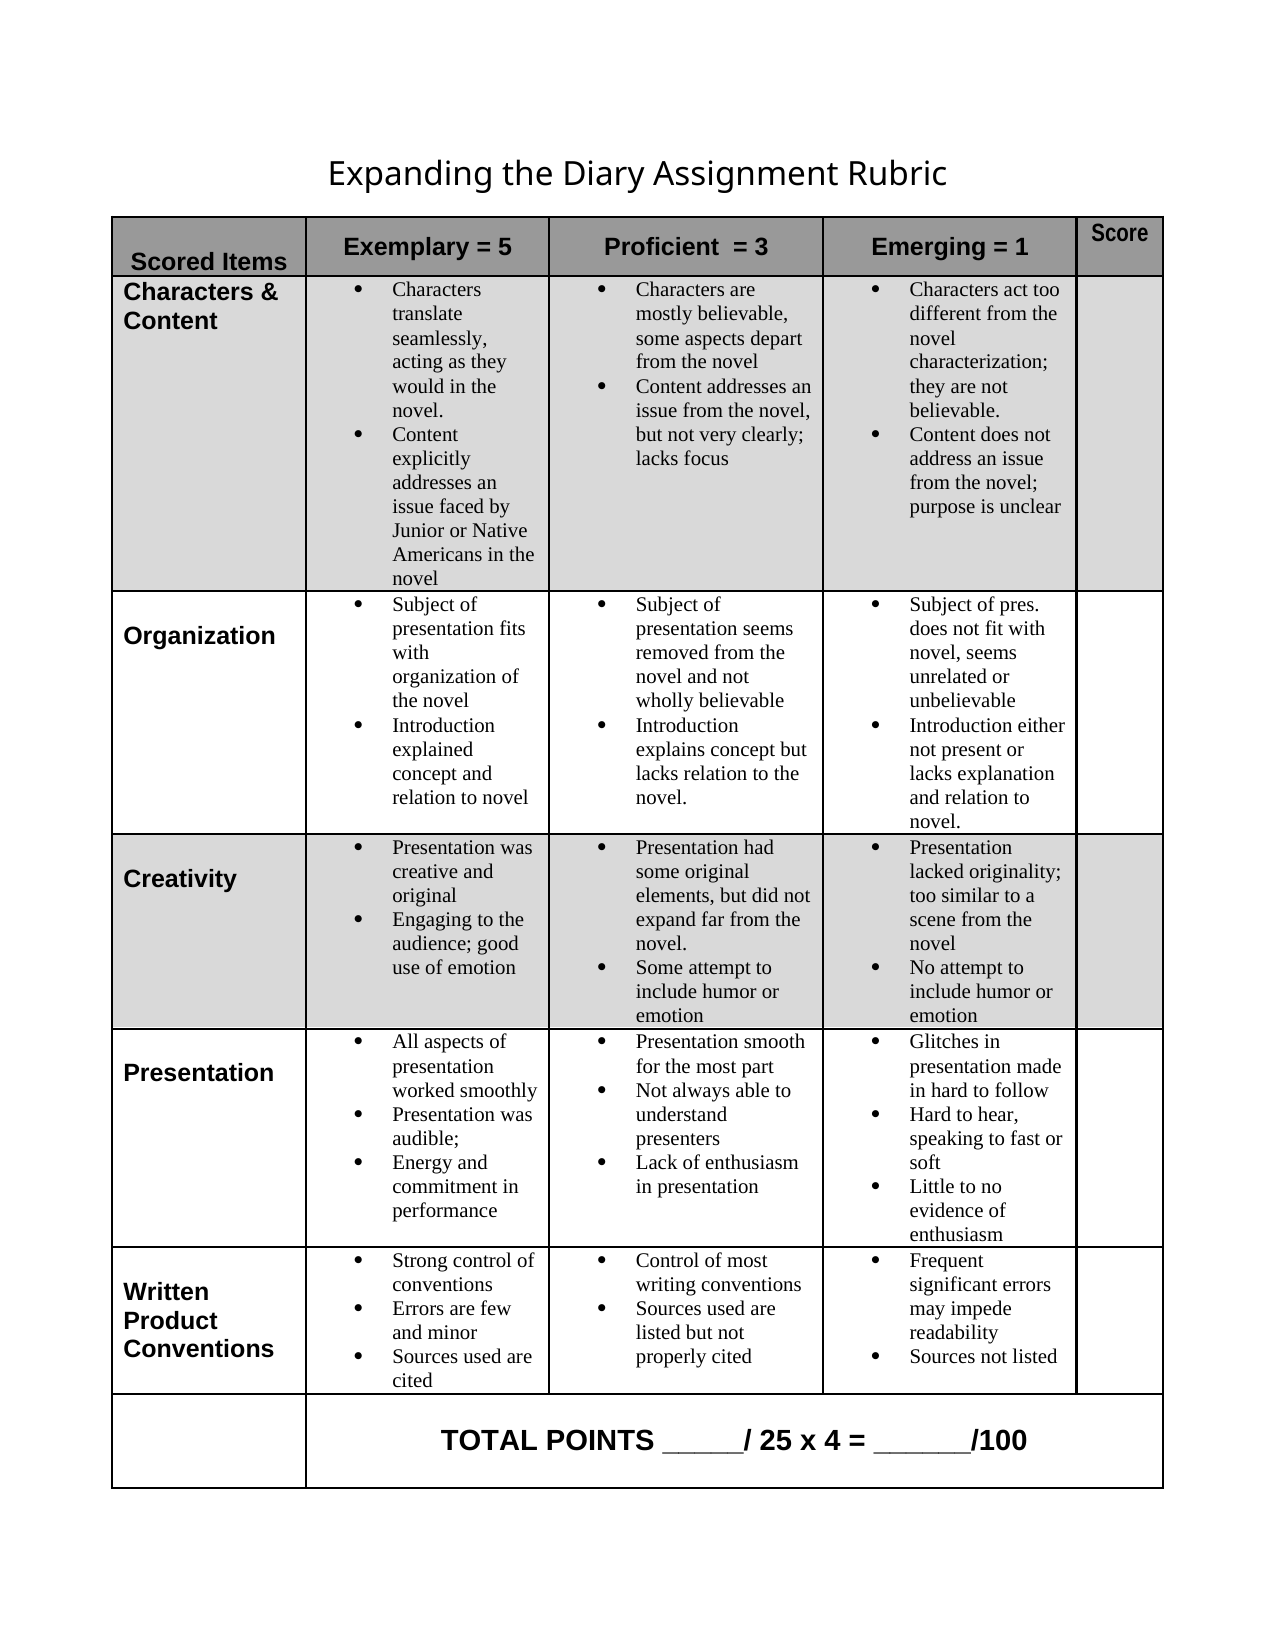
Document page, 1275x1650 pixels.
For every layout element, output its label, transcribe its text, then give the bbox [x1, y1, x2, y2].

table_cell Characters translate seamlessly, acting as they would in the novel. Content explicitly addresses an issue faced by Junior or Native Americans in the novel [307, 277, 548, 590]
table_cell Strong control of conventions Errors are few and minor Sources used are cited [307, 1248, 548, 1392]
table_cell All aspects of presentation worked smoothly Presentation was audible; Energy and commitment in performance [307, 1030, 548, 1246]
table_cell Subject of presentation fits with organization of the novel Introduction explained concept and relation to novel [307, 592, 548, 833]
table_cell [1078, 1248, 1162, 1392]
table_cell TOTAL POINTS _____/ 25 x 4 = ______/100 [307, 1395, 1162, 1487]
table_cell Organization [113, 592, 305, 833]
table_header Scored Items [113, 218, 305, 275]
table_cell [1078, 277, 1162, 590]
table_header Emerging = 1 [824, 218, 1075, 275]
table_cell Presentation lacked originality; too similar to a scene from the novel No attempt to include humor or emotion [824, 835, 1075, 1027]
table_cell Presentation was creative and original Engaging to the audience; good use of emotion [307, 835, 548, 1027]
text Expanding the Diary Assignment Rubric [150, 150, 1125, 195]
table_cell Written Product Conventions [113, 1248, 305, 1392]
table_cell Characters act too different from the novel characterization; they are not believable. Content does not address an issue from the novel; purpose is unclear [824, 277, 1075, 590]
table_cell [1078, 835, 1162, 1027]
table_cell Frequent significant errors may impede readability Sources not listed [824, 1248, 1075, 1392]
table_cell Subject of presentation seems removed from the novel and not wholly believable Introduction explains concept but lacks relation to the novel. [550, 592, 822, 833]
table_header Exemplary = 5 [307, 218, 548, 275]
table_header Proficient = 3 [550, 218, 822, 275]
table_cell Characters are mostly believable, some aspects depart from the novel Content addresses an issue from the novel, but not very clearly; lacks focus [550, 277, 822, 590]
table_cell [113, 1395, 305, 1487]
table_cell Control of most writing conventions Sources used are listed but not properly cited [550, 1248, 822, 1392]
table_cell Creativity [113, 835, 305, 1027]
table_cell [1078, 1030, 1162, 1246]
table_cell Subject of pres. does not fit with novel, seems unrelated or unbelievable Introduction either not present or lacks explanation and relation to novel. [824, 592, 1075, 833]
table_cell Characters & Content [113, 277, 305, 590]
table_header Score [1078, 218, 1162, 275]
table_cell [1078, 592, 1162, 833]
table_cell Glitches in presentation made in hard to follow Hard to hear, speaking to fast or soft Little to no evidence of enthusiasm [824, 1030, 1075, 1246]
table_cell Presentation [113, 1030, 305, 1246]
table_cell Presentation smooth for the most part Not always able to understand presenters Lack of enthusiasm in presentation [550, 1030, 822, 1246]
table_cell Presentation had some original elements, but did not expand far from the novel. Some attempt to include humor or emotion [550, 835, 822, 1027]
